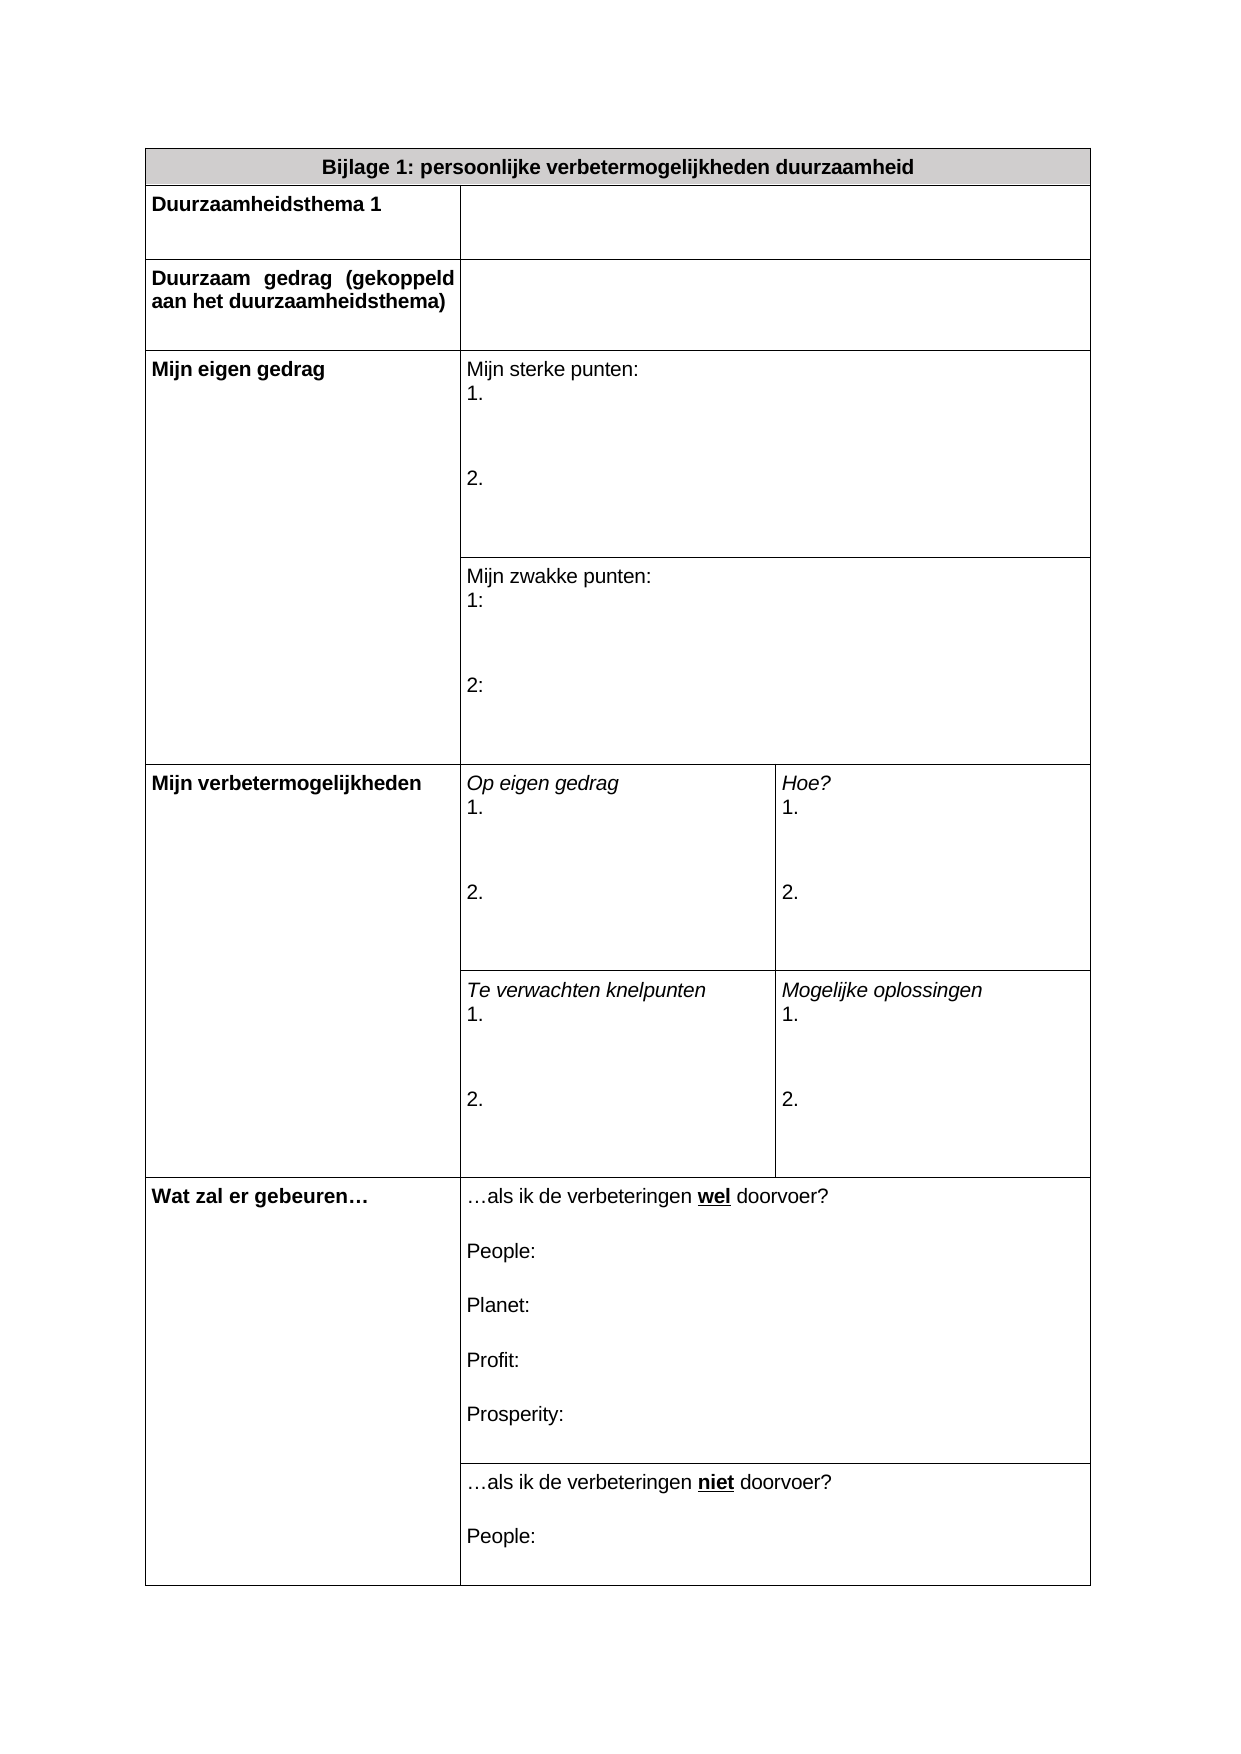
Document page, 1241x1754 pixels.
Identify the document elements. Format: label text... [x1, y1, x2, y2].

table_cell Duurzaamheidsthema 1 [146, 186, 460, 258]
table_cell [461, 260, 1090, 350]
table_cell Wat zal er gebeuren… [146, 1178, 460, 1584]
table_cell Op eigen gedrag 1. 2. [461, 765, 775, 970]
table_cell Te verwachten knelpunten 1. 2. [461, 971, 775, 1177]
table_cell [461, 1464, 1090, 1584]
table_cell Hoe? 1. 2. [776, 765, 1090, 970]
table_cell …als ik de verbeteringen wel doorvoer? People: Planet: Profit: Prosperity: [461, 1178, 1090, 1463]
table_cell Mogelijke oplossingen 1. 2. [776, 971, 1090, 1177]
table_cell Mijn verbetermogelijkheden [146, 765, 460, 1177]
table_cell Mijn zwakke punten: 1: 2: [461, 558, 1090, 763]
table_header Bijlage 1: persoonlijke verbetermogelijkheden duurzaamheid [146, 149, 1090, 184]
table_cell Mijn sterke punten: 1. 2. [461, 351, 1090, 557]
table_cell Duurzaam gedrag (gekoppeld aan het duurzaamheidsthema) [146, 260, 460, 350]
table_cell Mijn eigen gedrag [146, 351, 460, 763]
table_cell [461, 186, 1090, 258]
